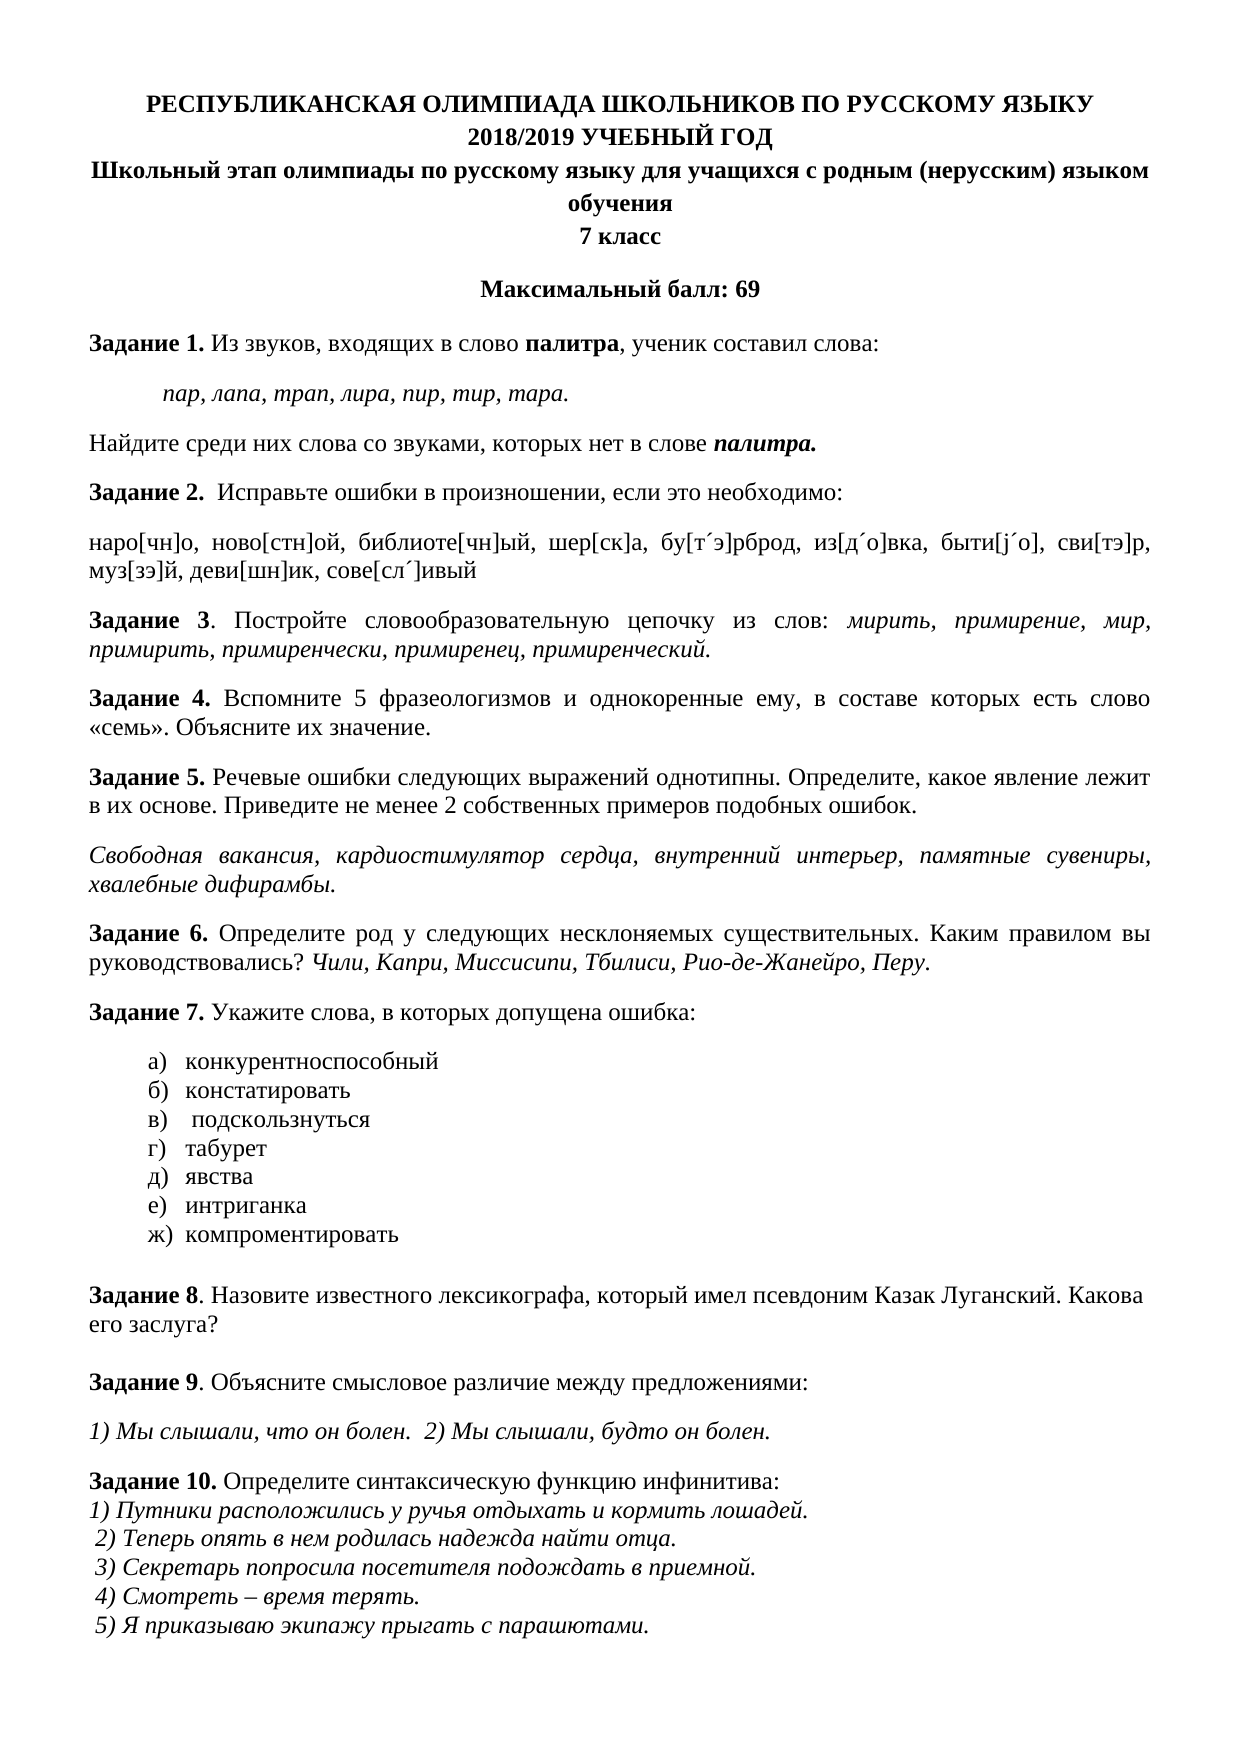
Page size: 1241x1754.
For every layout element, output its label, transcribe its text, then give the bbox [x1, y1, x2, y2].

text Найдите среди них слова со звуками, которых нет в слове палитра. [89, 428, 1152, 456]
text Свободная вакансия, кардиостимулятор сердца, внутренний интерьер, памятные сувениры, хвалебные дифирамбы. [89, 840, 1152, 898]
list компроментировать [148, 1219, 1152, 1248]
text наро[чн]о, ново[стн]ой, библиоте[чн]ый, шер[ск]а, бу[т´э]рброд, из[д´о]вка, быти[j´о], сви[тэ]р, муз[зэ]й, деви[шн]ик, сове[сл´]ивый [89, 527, 1152, 584]
list табурет [148, 1133, 1152, 1161]
text РЕСПУБЛИКАНСКАЯ ОЛИМПИАДА ШКОЛЬНИКОВ ПО РУССКОМУ ЯЗЫКУ [89, 89, 1152, 117]
text Задание 5. Речевые ошибки следующих выражений однотипны. Определите, какое явление лежит в их основе. Приведите не менее 2 собственных примеров подобных ошибок. [89, 762, 1152, 819]
text 3) Секретарь попросила посетителя подождать в приемной. [89, 1552, 1152, 1581]
text 4) Смотреть – время терять. [89, 1581, 1152, 1610]
text Задание 9. Объясните смысловое различие между предложениями: [89, 1367, 1152, 1396]
text Задание 8. Назовите известного лексикографа, который имел псевдоним Казак Луганский. Какова его заслуга? [89, 1281, 1152, 1338]
text Задание 6. Определите род у следующих несклоняемых существительных. Каким правилом вы руководствовались? Чили, Капри, Миссисипи, Тбилиси, Рио-де-Жанейро, Перу. [89, 918, 1152, 976]
text 2) Теперь опять в нем родилась надежда найти отца. [89, 1523, 1152, 1552]
text Задание 10. Определите синтаксическую функцию инфинитива: [89, 1466, 1152, 1495]
list конкурентноспособный [148, 1046, 1152, 1075]
text 5) Я приказываю экипажу прыгать с парашютами. [89, 1610, 1152, 1638]
list констатировать [148, 1075, 1152, 1104]
text пар, лапа, трап, лира, пир, тир, тара. [89, 378, 1152, 407]
text Максимальный балл: 69 [89, 274, 1152, 303]
list явства [148, 1161, 1152, 1190]
list подскользнуться [148, 1104, 1152, 1133]
list интриганка [148, 1190, 1152, 1219]
text 1) Мы слышали, что он болен. 2) Мы слышали, будто он болен. [89, 1416, 1152, 1445]
text Задание 3. Постройте словообразовательную цепочку из слов: мирить, примирение, мир, примирить, примиренчески, примиренец, примиренческий. [89, 605, 1152, 663]
text Задание 7. Укажите слова, в которых допущена ошибка: [89, 997, 1152, 1026]
text 1) Путники расположились у ручья отдыхать и кормить лошадей. [89, 1495, 1152, 1523]
text Задание 1. Из звуков, входящих в слово палитра, ученик составил слова: [89, 328, 1152, 357]
text Школьный этап олимпиады по русскому языку для учащихся с родным (нерусским) языком обучения [89, 155, 1152, 216]
text Задание 2. Исправьте ошибки в произношении, если это необходимо: [89, 477, 1152, 506]
text 2018/2019 УЧЕБНЫЙ ГОД [89, 122, 1152, 150]
text Задание 4. Вспомните 5 фразеологизмов и однокоренные ему, в составе которых есть слово «семь». Объясните их значение. [89, 683, 1152, 741]
text 7 класс [89, 221, 1152, 249]
